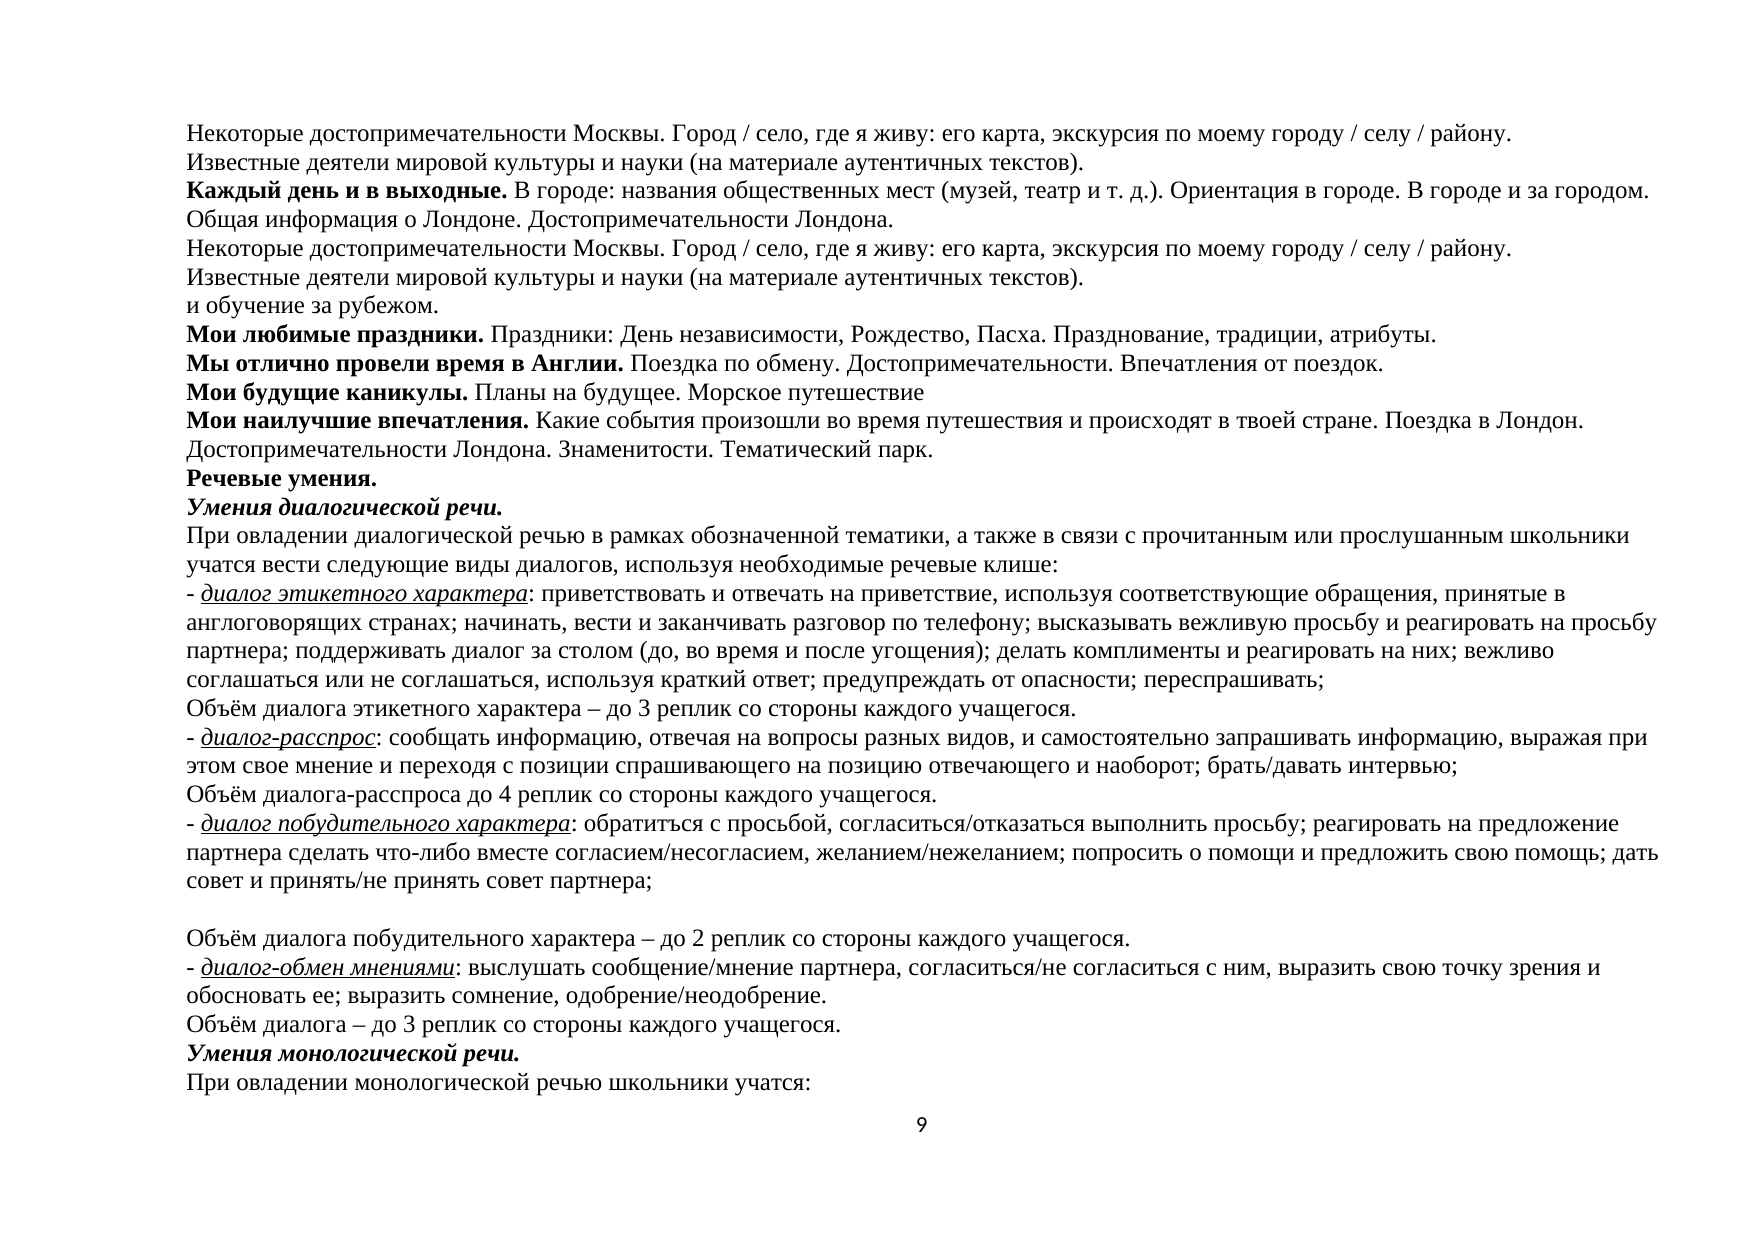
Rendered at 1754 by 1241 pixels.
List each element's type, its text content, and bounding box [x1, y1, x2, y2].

text Мы отлично провели время в Англии. Поездка по обмену. Достопримечательности. Впечатления от поездок. [186, 348, 1665, 377]
text Мои будущие каникулы. Планы на будущее. Морское путешествие [186, 377, 1665, 406]
text и обучение за рубежом. [186, 291, 1665, 319]
text Каждый день и в выходные. В городе: названия общественных мест (музей, театр и т. д.). Ориентация в городе. В городе и за городом. Общая информация о Лондоне. Достопримечательности Лондона. Некоторые достопримечательности Москвы. Город / село, где я живу: его карта, экскурсия по моему городу / селу / району. Известные деятели мировой культуры и науки (на материале аутентичных текстов). [186, 176, 1665, 291]
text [186, 406, 1665, 1096]
text Мои любимые праздники. Праздники: День независимости, Рождество, Пасха. Празднование, традиции, атрибуты. [186, 319, 1665, 348]
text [186, 118, 1665, 176]
